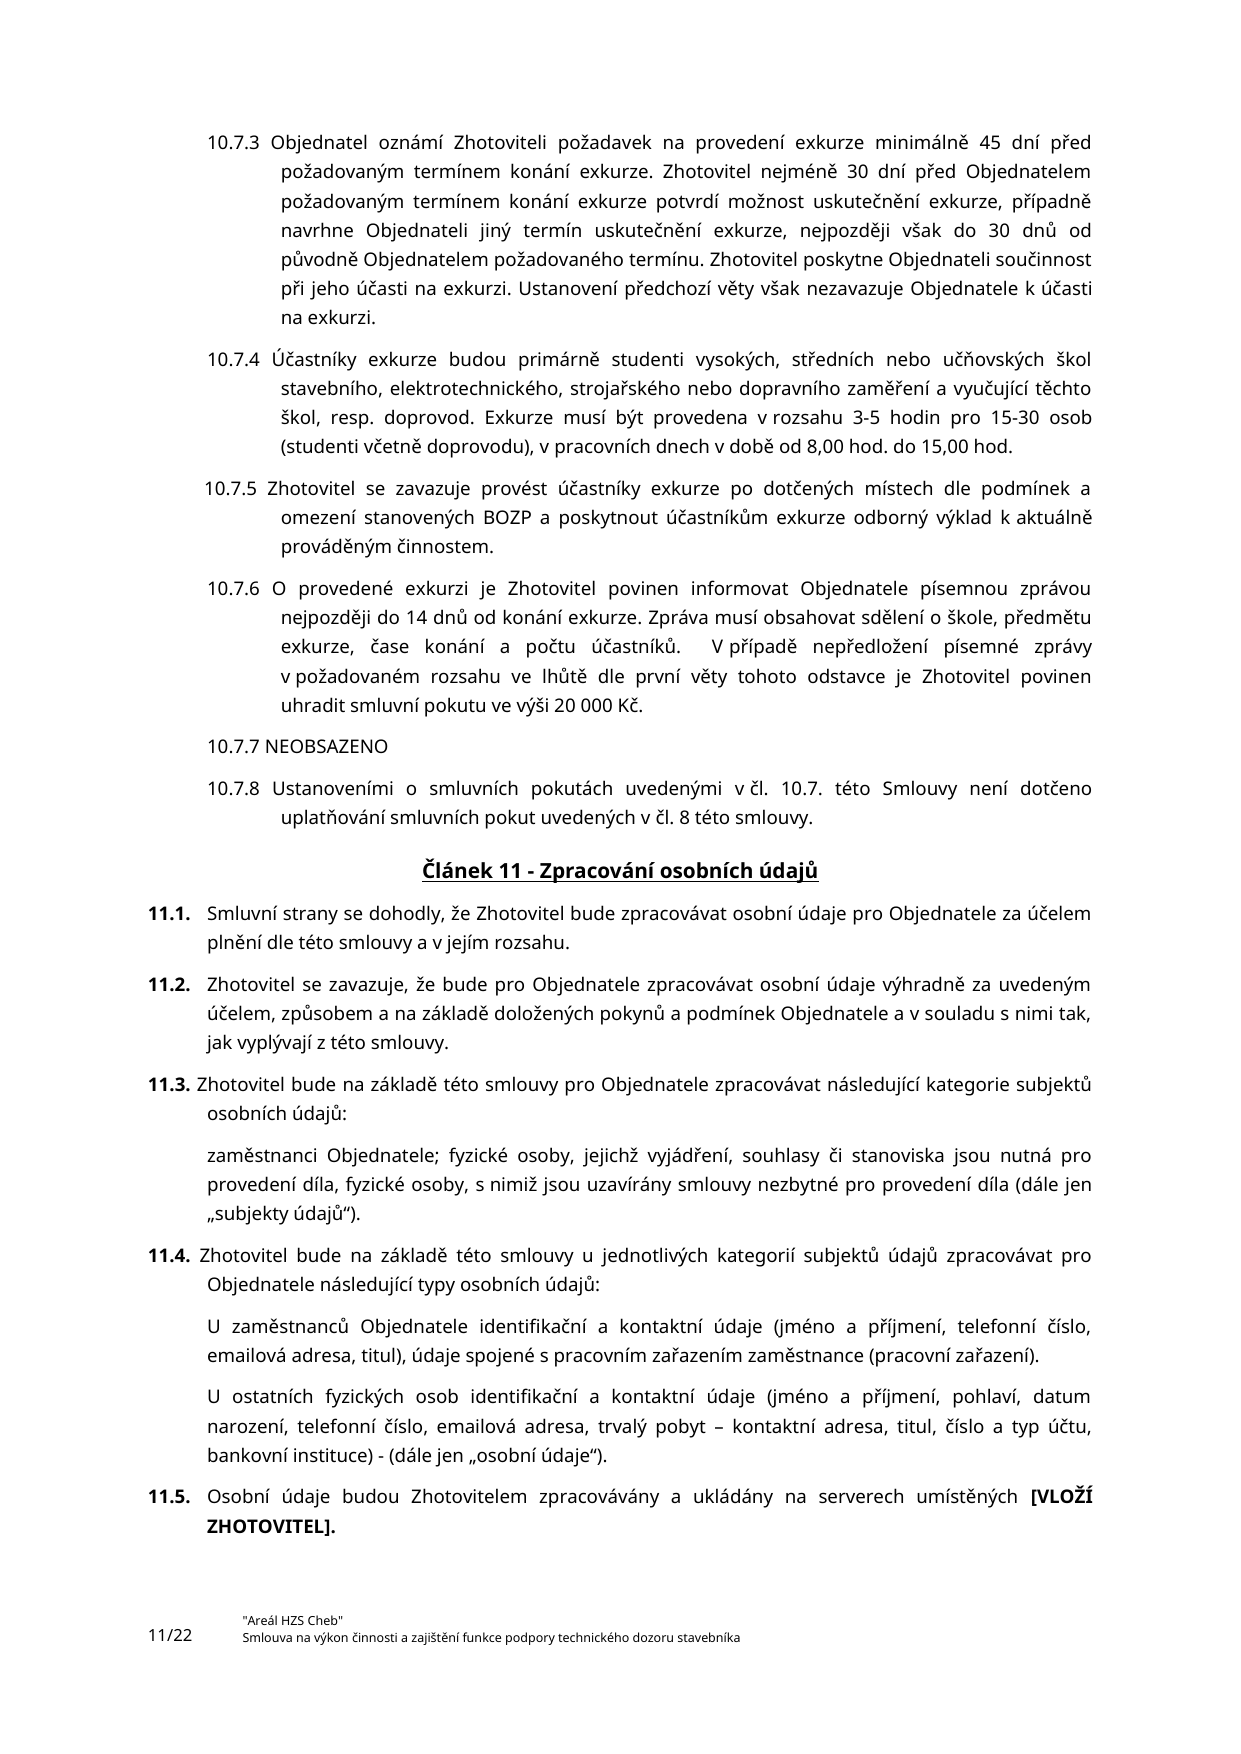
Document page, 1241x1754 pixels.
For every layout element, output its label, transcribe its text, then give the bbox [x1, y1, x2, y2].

text 11.4. Zhotovitel bude na základě této smlouvy u jednotlivých kategorií subjektů údajů zpracovávat pro Objednatele následující typy osobních údajů: [148, 1239, 1092, 1297]
text 11.2. Zhotovitel se zavazuje, že bude pro Objednatele zpracovávat osobní údaje výhradně za uvedeným účelem, způsobem a na základě doložených pokynů a podmínek Objednatele a v souladu s nimi tak, jak vyplývají z této smlouvy. [148, 968, 1092, 1056]
text 10.7.4 Účastníky exkurze budou primárně studenti vysokých, středních nebo učňovských škol stavebního, elektrotechnického, strojařského nebo dopravního zaměření a vyučující těchto škol, resp. doprovod. Exkurze musí být provedena v rozsahu 3-5 hodin pro 15-30 osob (studenti včetně doprovodu), v pracovních dnech v době od 8,00 hod. do 15,00 hod. [207, 343, 1092, 460]
text 10.7.6 O provedené exkurzi je Zhotovitel povinen informovat Objednatele písemnou zprávou nejpozději do 14 dnů od konání exkurze. Zpráva musí obsahovat sdělení o škole, předmětu exkurze, čase konání a počtu účastníků. V případě nepředložení písemné zprávy v požadovaném rozsahu ve lhůtě dle první věty tohoto odstavce je Zhotovitel povinen uhradit smluvní pokutu ve výši 20 000 Kč. [207, 572, 1092, 718]
text zaměstnanci Objednatele; fyzické osoby, jejichž vyjádření, souhlasy či stanoviska jsou nutná pro provedení díla, fyzické osoby, s nimiž jsou uzavírány smlouvy nezbytné pro provedení díla (dále jen „subjekty údajů“). [207, 1139, 1092, 1226]
text 10.7.7 NEOBSAZENO [207, 731, 1092, 760]
text 11.3. Zhotovitel bude na základě této smlouvy pro Objednatele zpracovávat následující kategorie subjektů osobních údajů: [148, 1068, 1092, 1126]
text 11.5. Osobní údaje budou Zhotovitelem zpracovávány a ukládány na serverech umístěných [VLOŽÍ ZHOTOVITEL]. [148, 1481, 1092, 1539]
text 10.7.5 Zhotovitel se zavazuje provést účastníky exkurze po dotčených místech dle podmínek a omezení stanovených BOZP a poskytnout účastníkům exkurze odborný výklad k aktuálně prováděným činnostem. [204, 472, 1092, 560]
text U zaměstnanců Objednatele identifikační a kontaktní údaje (jméno a příjmení, telefonní číslo, emailová adresa, titul), údaje spojené s pracovním zařazením zaměstnance (pracovní zařazení). [207, 1310, 1092, 1368]
text 10.7.8 Ustanoveními o smluvních pokutách uvedenými v čl. 10.7. této Smlouvy není dotčeno uplatňování smluvních pokut uvedených v čl. 8 této smlouvy. [207, 772, 1092, 831]
text U ostatních fyzických osob identifikační a kontaktní údaje (jméno a příjmení, pohlaví, datum narození, telefonní číslo, emailová adresa, trvalý pobyt – kontaktní adresa, titul, číslo a typ účtu, bankovní instituce) - (dále jen „osobní údaje“). [207, 1381, 1092, 1468]
text 11.1. Smluvní strany se dohodly, že Zhotovitel bude zpracovávat osobní údaje pro Objednatele za účelem plnění dle této smlouvy a v jejím rozsahu. [148, 897, 1092, 956]
text 10.7.3 Objednatel oznámí Zhotoviteli požadavek na provedení exkurze minimálně 45 dní před požadovaným termínem konání exkurze. Zhotovitel nejméně 30 dní před Objednatelem požadovaným termínem konání exkurze potvrdí možnost uskutečnění exkurze, případně navrhne Objednateli jiný termín uskutečnění exkurze, nejpozději však do 30 dnů od původně Objednatelem požadovaného termínu. Zhotovitel poskytne Objednateli součinnost při jeho účasti na exkurzi. Ustanovení předchozí věty však nezavazuje Objednatele k účasti na exkurzi. [207, 126, 1092, 331]
subtitle Článek 11 - Zpracování osobních údajů [148, 856, 1092, 885]
